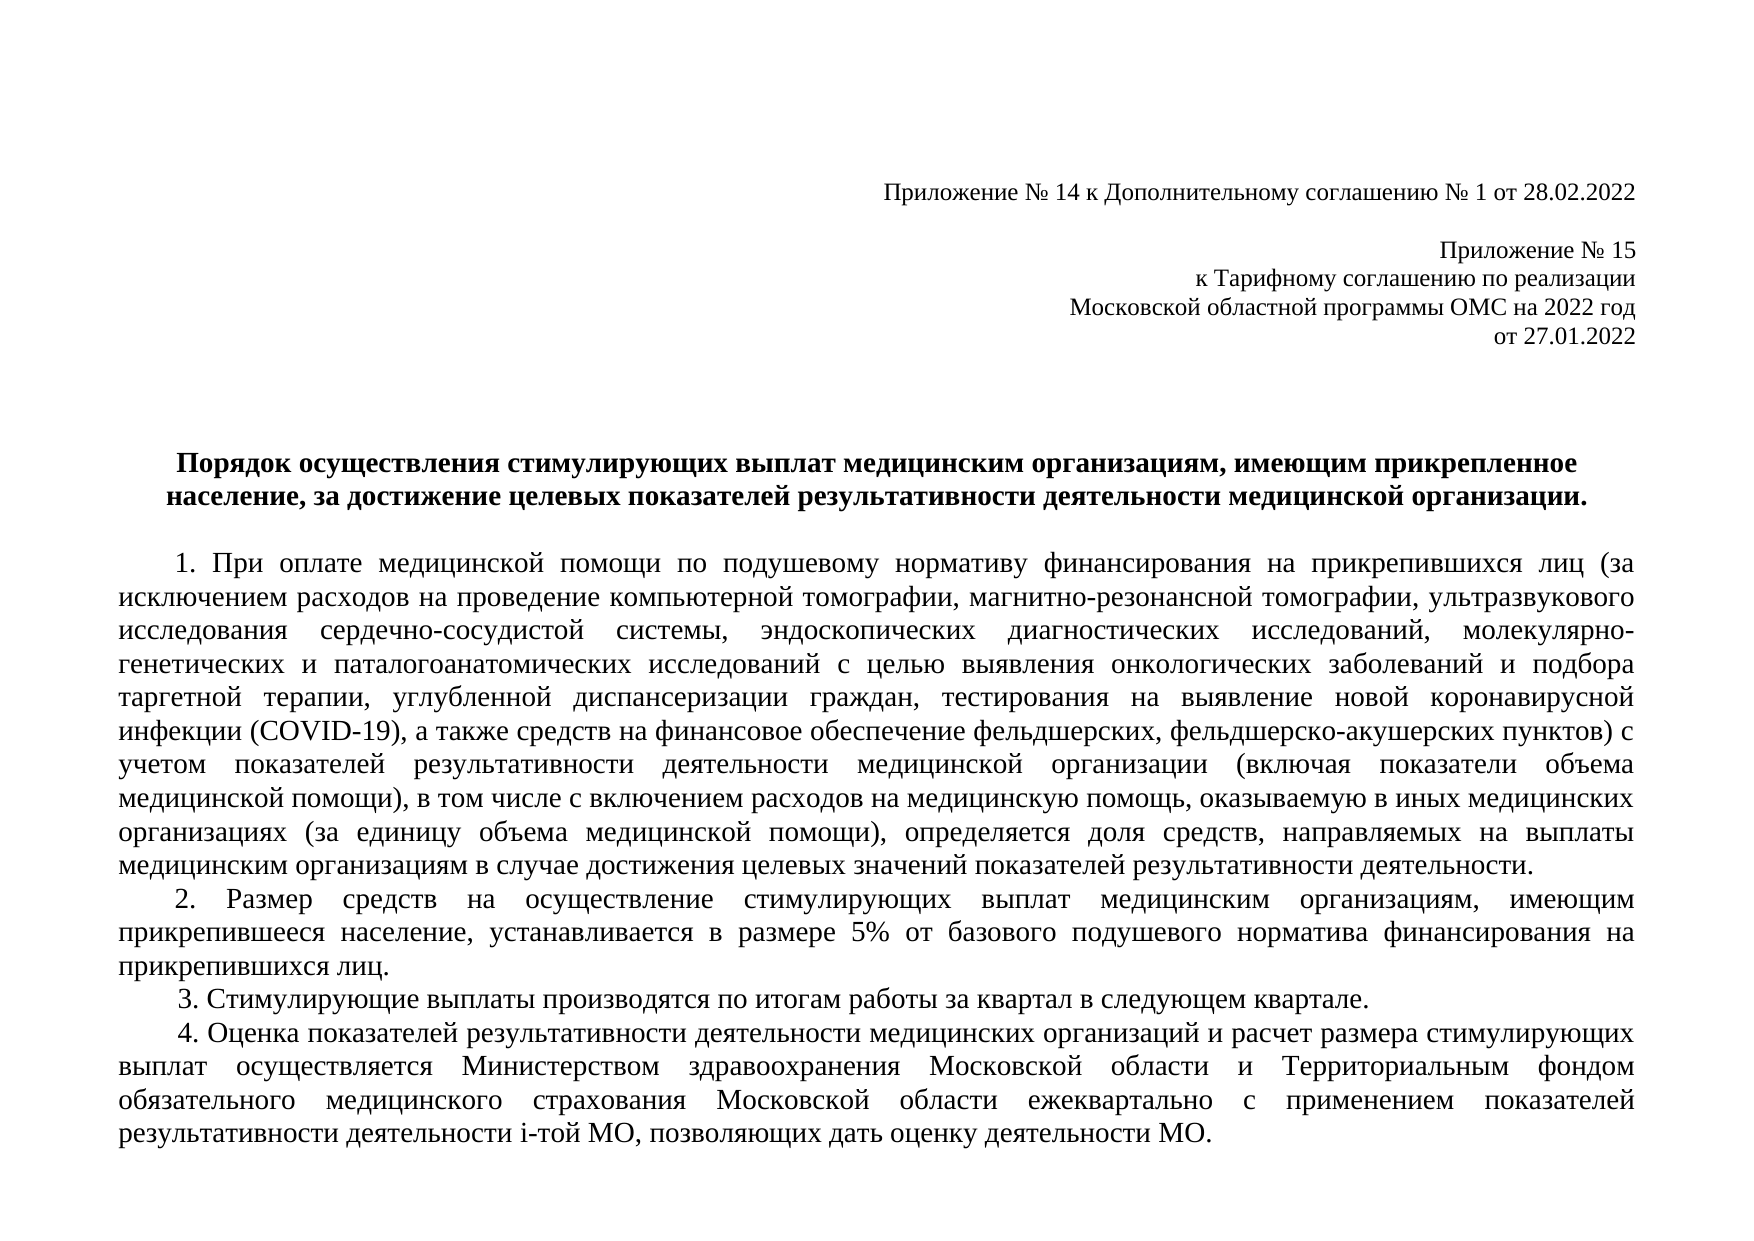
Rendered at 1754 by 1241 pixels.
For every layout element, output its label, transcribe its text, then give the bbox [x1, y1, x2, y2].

text 1. При оплате медицинской помощи по подушевому нормативу финансирования на прикрепившихся лиц (за исключением расходов на проведение компьютерной томографии, магнитно-резонансной томографии, ультразвукового исследования сердечно-сосудистой системы, эндоскопических диагностических исследований, молекулярно-генетических и паталогоанатомических исследований с целью выявления онкологических заболеваний и подбора таргетной терапии, углубленной диспансеризации граждан, тестирования на выявление новой коронавирусной инфекции (COVID-19), а также средств на финансовое обеспечение фельдшерских, фельдшерско-акушерских пунктов) с учетом показателей результативности деятельности медицинской организации (включая показатели объема медицинской помощи), в том числе с включением расходов на медицинскую помощь, оказываемую в иных медицинских организациях (за единицу объема медицинской помощи), определяется доля средств, направляемых на выплаты медицинским организациям в случае достижения целевых значений показателей результативности деятельности. [118, 545, 1636, 881]
text 4. Оценка показателей результативности деятельности медицинских организаций и расчет размера стимулирующих выплат осуществляется Министерством здравоохранения Московской области и Территориальным фондом обязательного медицинского страхования Московской области ежеквартально с применением показателей результативности деятельности i-той МО, позволяющих дать оценку деятельности МО. [118, 1015, 1636, 1149]
text 2. Размер средств на осуществление стимулирующих выплат медицинским организациям, имеющим прикрепившееся население, устанавливается в размере 5% от базового подушевого норматива финансирования на прикрепившихся лиц. [118, 881, 1636, 981]
text к Тарифному соглашению по реализации [118, 263, 1636, 292]
text Приложение № 15 [118, 235, 1636, 263]
text Порядок осуществления стимулирующих выплат медицинским организациям, имеющим прикрепленное население, за достижение целевых показателей результативности деятельности медицинской организации. [118, 445, 1636, 512]
text Приложение № 14 к Дополнительному соглашению № 1 от 28.02.2022 [118, 177, 1636, 206]
text от 27.01.2022 [118, 321, 1636, 350]
text Московской областной программы ОМС на 2022 год [118, 292, 1636, 321]
text 3. Стимулирующие выплаты производятся по итогам работы за квартал в следующем квартале. [118, 981, 1636, 1015]
